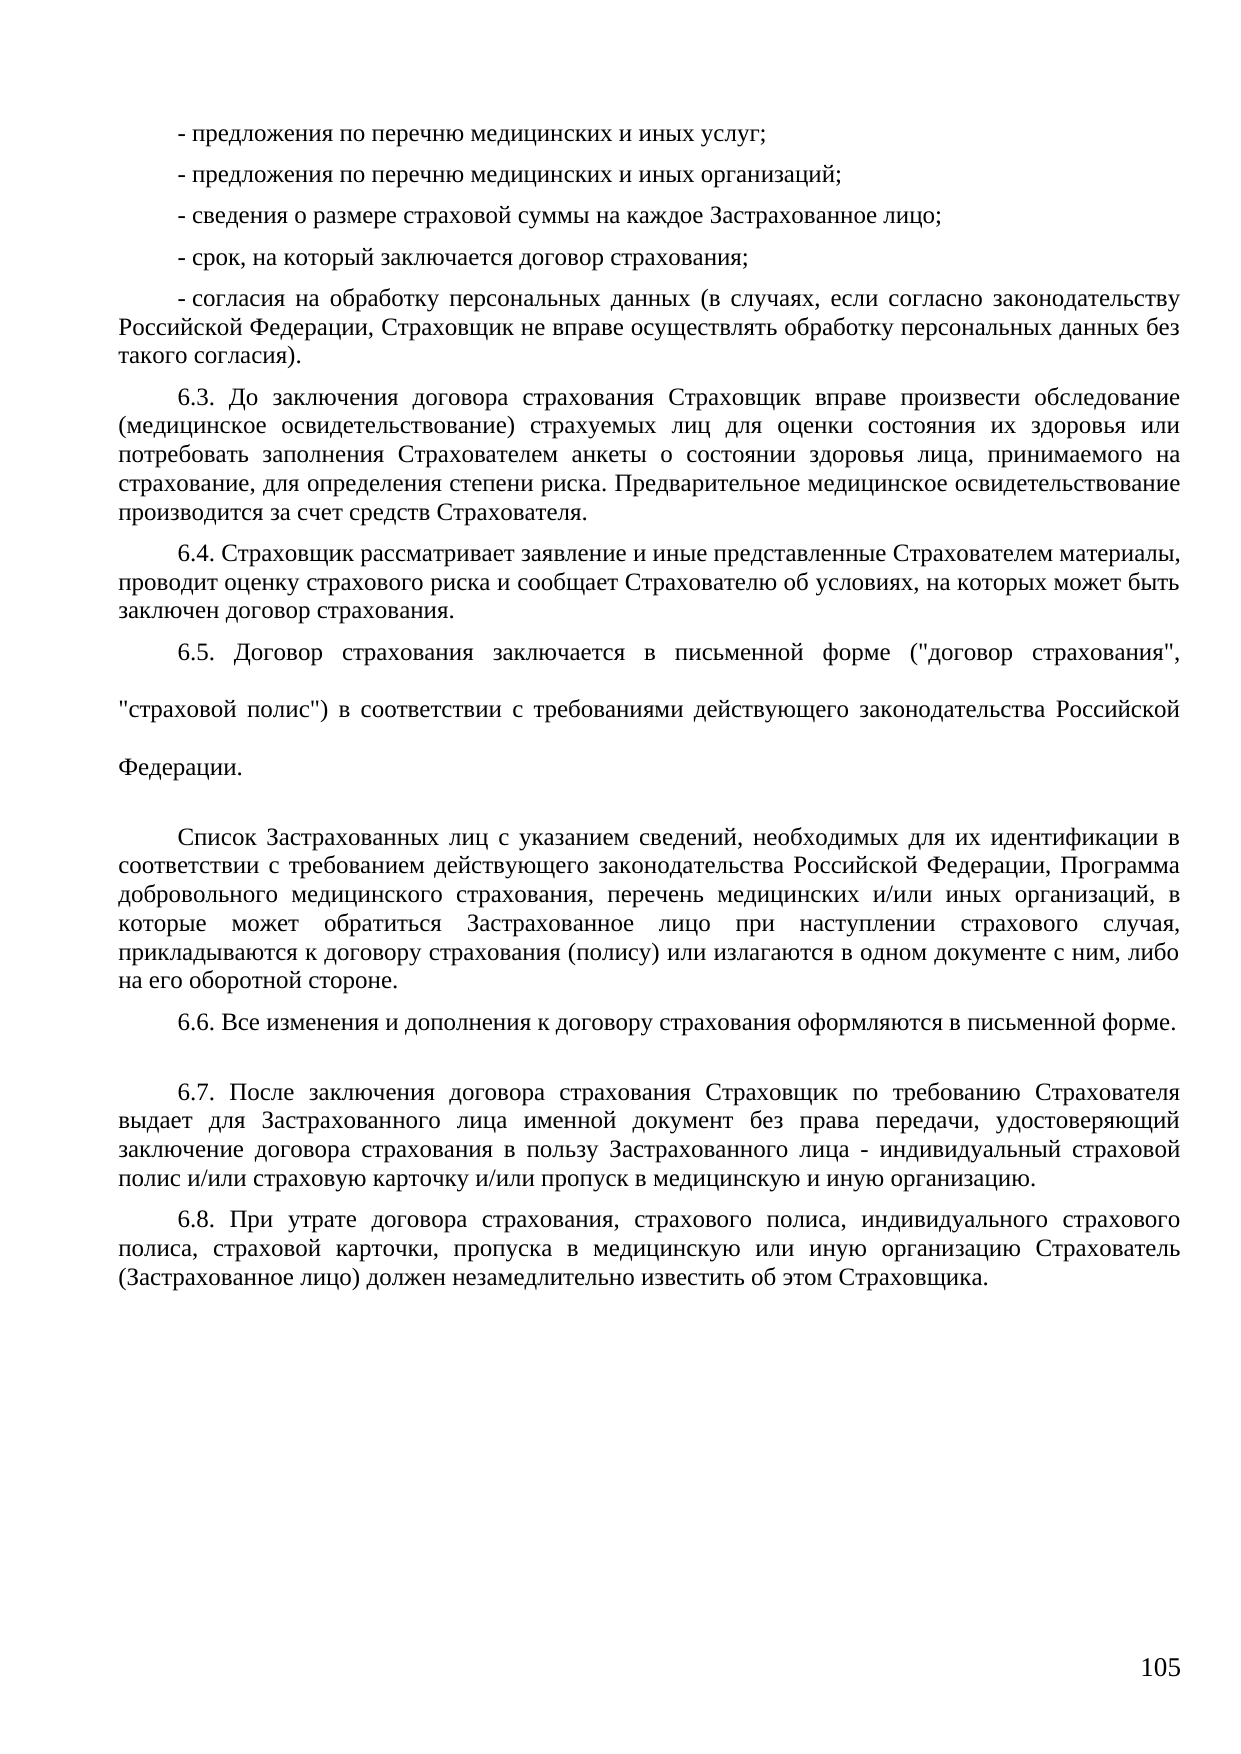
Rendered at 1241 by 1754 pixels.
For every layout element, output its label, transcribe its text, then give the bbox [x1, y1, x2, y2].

text - срок, на который заключается договор страхования; [118, 242, 1181, 271]
text Список Застрахованных лиц с указанием сведений, необходимых для их идентификации в соответствии с требованием действующего законодательства Российской Федерации, Программа добровольного медицинского страхования, перечень медицинских и/или иных организаций, в которые может обратиться Застрахованное лицо при наступлении страхового случая, прикладываются к договору страхования (полису) или излагаются в одном документе с ним, либо на его оборотной стороне. [118, 822, 1181, 994]
text 6.4. Страховщик рассматривает заявление и иные представленные Страхователем материалы, проводит оценку страхового риска и сообщает Страхователю об условиях, на которых может быть заключен договор страхования. [118, 538, 1181, 624]
text 6.6. Все изменения и дополнения к договору страхования оформляются в письменной форме. [118, 1007, 1181, 1036]
text 6.5. Договор страхования заключается в письменной форме ("договор страхования", "страховой полис") в соответствии с требованиями действующего законодательства Российской Федерации. [118, 637, 1181, 781]
text 6.8. При утрате договора страхования, страхового полиса, индивидуального страхового полиса, страховой карточки, пропуска в медицинскую или иную организацию Страхователь (Застрахованное лицо) должен незамедлительно известить об этом Страховщика. [118, 1204, 1181, 1291]
text 6.7. После заключения договора страхования Страховщик по требованию Страхователя выдает для Застрахованного лица именной документ без права передачи, удостоверяющий заключение договора страхования в пользу Застрахованного лица - индивидуальный страховой полис и/или страховую карточку и/или пропуск в медицинскую и иную организацию. [118, 1077, 1181, 1192]
text - предложения по перечню медицинских и иных организаций; [118, 159, 1181, 188]
text 6.3. До заключения договора страхования Страховщик вправе произвести обследование (медицинское освидетельствование) страхуемых лиц для оценки состояния их здоровья или потребовать заполнения Страхователем анкеты о состоянии здоровья лица, принимаемого на страхование, для определения степени риска. Предварительное медицинское освидетельствование производится за счет средств Страхователя. [118, 382, 1181, 526]
text - согласия на обработку персональных данных (в случаях, если согласно законодательству Российской Федерации, Страховщик не вправе осуществлять обработку персональных данных без такого согласия). [118, 283, 1181, 369]
text - сведения о размере страховой суммы на каждое Застрахованное лицо; [118, 201, 1181, 229]
text - предложения по перечню медицинских и иных услуг; [118, 118, 1181, 147]
